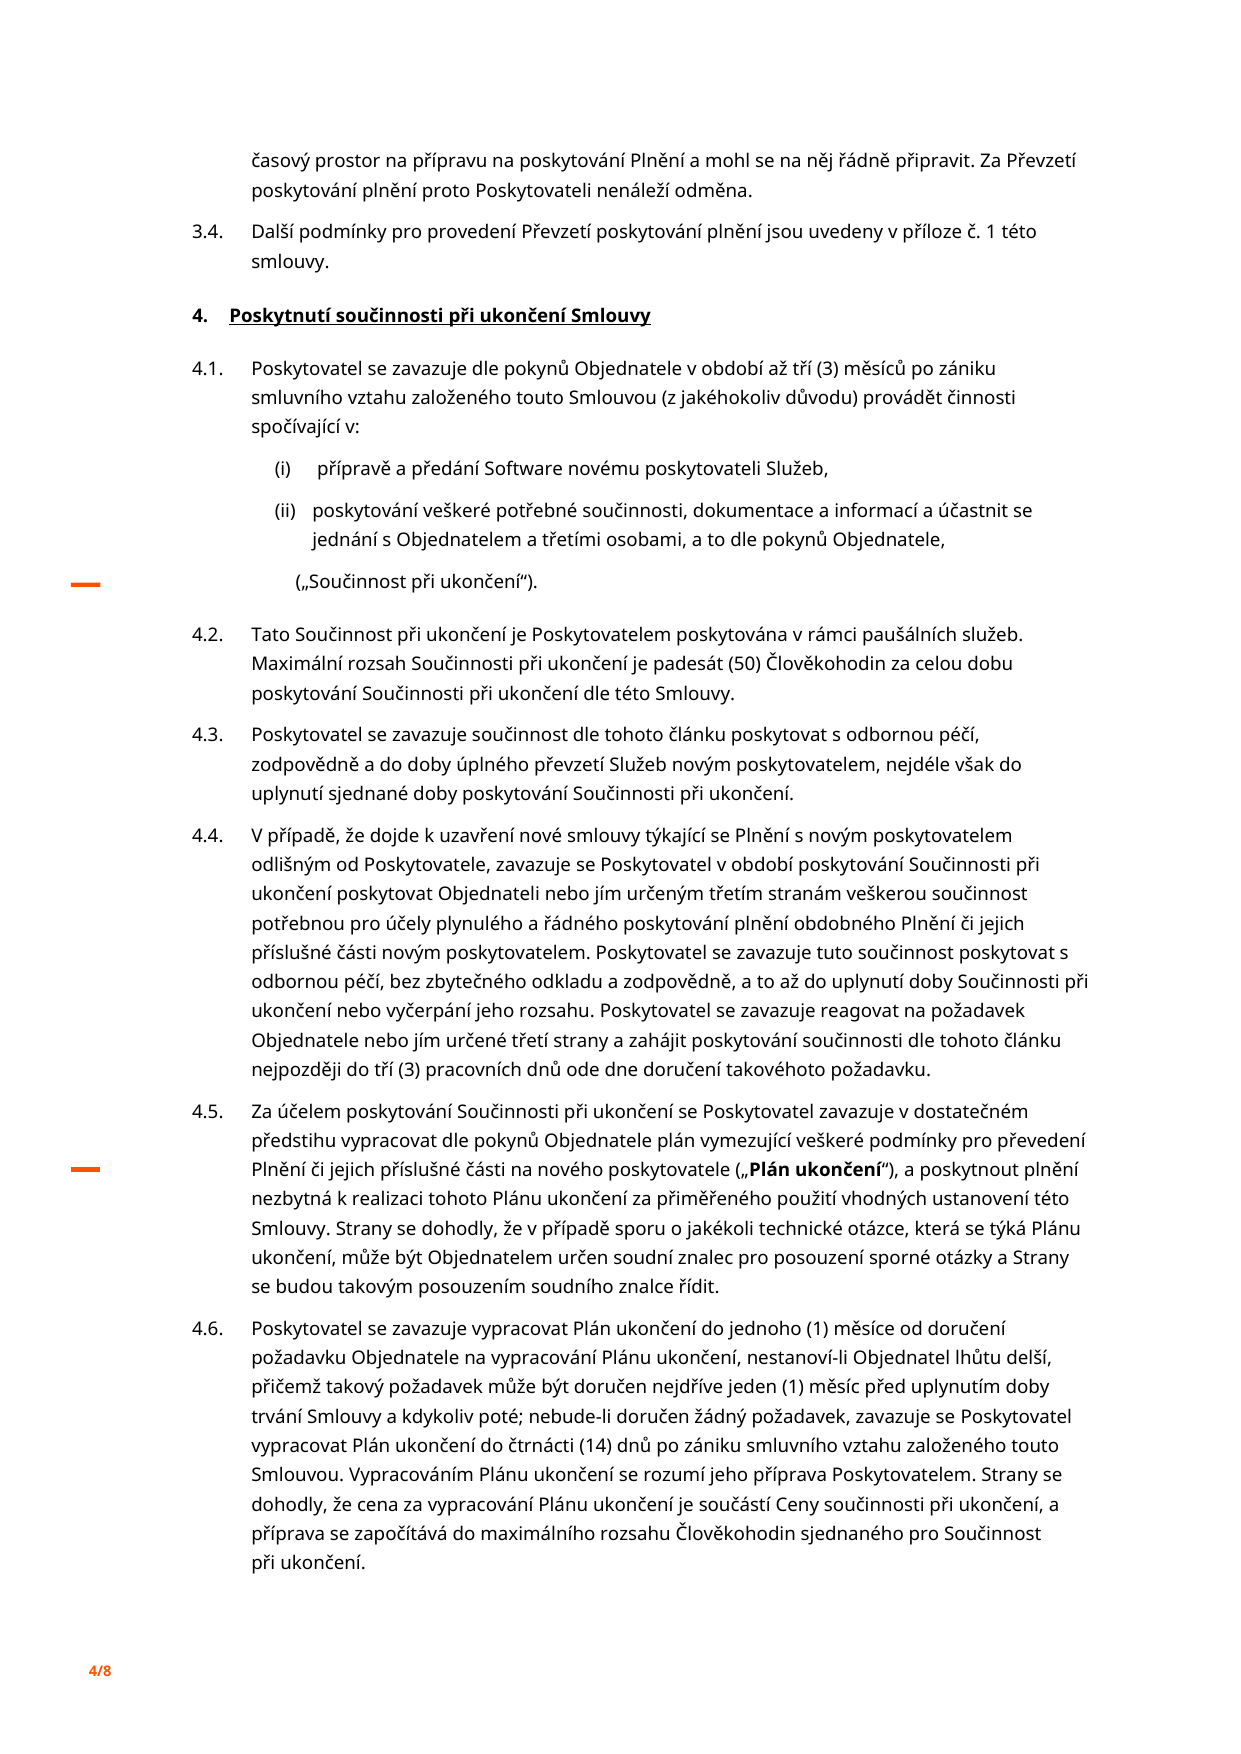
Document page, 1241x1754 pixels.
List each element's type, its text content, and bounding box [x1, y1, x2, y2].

subtitle Poskytnutí součinnosti při ukončení Smlouvy [192, 302, 1093, 328]
list V případě, že dojde k uzavření nové smlouvy týkající se Plnění s novým poskytovatelem odlišným od Poskytovatele, zavazuje se Poskytovatel v období poskytování Součinnosti při ukončení poskytovat Objednateli nebo jím určeným třetím stranám veškerou součinnost potřebnou pro účely plynulého a řádného poskytování plnění obdobného Plnění či jejich příslušné části novým poskytovatelem. Poskytovatel se zavazuje tuto součinnost poskytovat s odbornou péčí, bez zbytečného odkladu a zodpovědně, a to až do uplynutí doby Součinnosti při ukončení nebo vyčerpání jeho rozsahu. Poskytovatel se zavazuje reagovat na požadavek Objednatele nebo jím určené třetí strany a zahájit poskytování součinnosti dle tohoto článku nejpozději do tří (3) pracovních dnů ode dne doručení takovéhoto požadavku. [192, 822, 1093, 1082]
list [192, 148, 1093, 202]
list Další podmínky pro provedení Převzetí poskytování plnění jsou uvedeny v příloze č. 1 této smlouvy. [192, 219, 1093, 273]
list Tato Součinnost při ukončení je Poskytovatelem poskytována v rámci paušálních služeb. Maximální rozsah Součinnosti při ukončení je padesát (50) Člověkohodin za celou dobu poskytování Součinnosti při ukončení dle této Smlouvy. [192, 621, 1093, 705]
list přípravě a předání Software novému poskytovateli Služeb, [274, 456, 1093, 481]
list Poskytovatel se zavazuje vypracovat Plán ukončení do jednoho (1) měsíce od doručení požadavku Objednatele na vypracování Plánu ukončení, nestanoví-li Objednatel lhůtu delší, přičemž takový požadavek může být doručen nejdříve jeden (1) měsíc před uplynutím doby trvání Smlouvy a kdykoliv poté; nebude-li doručen žádný požadavek, zavazuje se Poskytovatel vypracovat Plán ukončení do čtrnácti (14) dnů po zániku smluvního vztahu založeného touto Smlouvou. Vypracováním Plánu ukončení se rozumí jeho příprava Poskytovatelem. Strany se dohodly, že cena za vypracování Plánu ukončení je součástí Ceny součinnosti při ukončení, a příprava se započítává do maximálního rozsahu Člověkohodin sjednaného pro Součinnost při ukončení. [192, 1315, 1093, 1575]
list Poskytovatel se zavazuje dle pokynů Objednatele v období až tří (3) měsíců po zániku smluvního vztahu založeného touto Smlouvou (z jakéhokoliv důvodu) provádět činnosti spočívající v: [192, 355, 1093, 439]
text („Součinnost při ukončení“). [295, 568, 1093, 594]
list poskytování veškeré potřebné součinnosti, dokumentace a informací a účastnit se jednání s Objednatelem a třetími osobami, a to dle pokynů Objednatele, [274, 497, 1093, 552]
list Za účelem poskytování Součinnosti při ukončení se Poskytovatel zavazuje v dostatečném předstihu vypracovat dle pokynů Objednatele plán vymezující veškeré podmínky pro převedení Plnění či jejich příslušné části na nového poskytovatele („Plán ukončení“), a poskytnout plnění nezbytná k realizaci tohoto Plánu ukončení za přiměřeného použití vhodných ustanovení této Smlouvy. Strany se dohodly, že v případě sporu o jakékoli technické otázce, která se týká Plánu ukončení, může být Objednatelem určen soudní znalec pro posouzení sporné otázky a Strany se budou takovým posouzením soudního znalce řídit. [192, 1098, 1093, 1299]
list Poskytovatel se zavazuje součinnost dle tohoto článku poskytovat s odbornou péčí, zodpovědně a do doby úplného převzetí Služeb novým poskytovatelem, nejdéle však do uplynutí sjednané doby poskytování Součinnosti při ukončení. [192, 722, 1093, 806]
